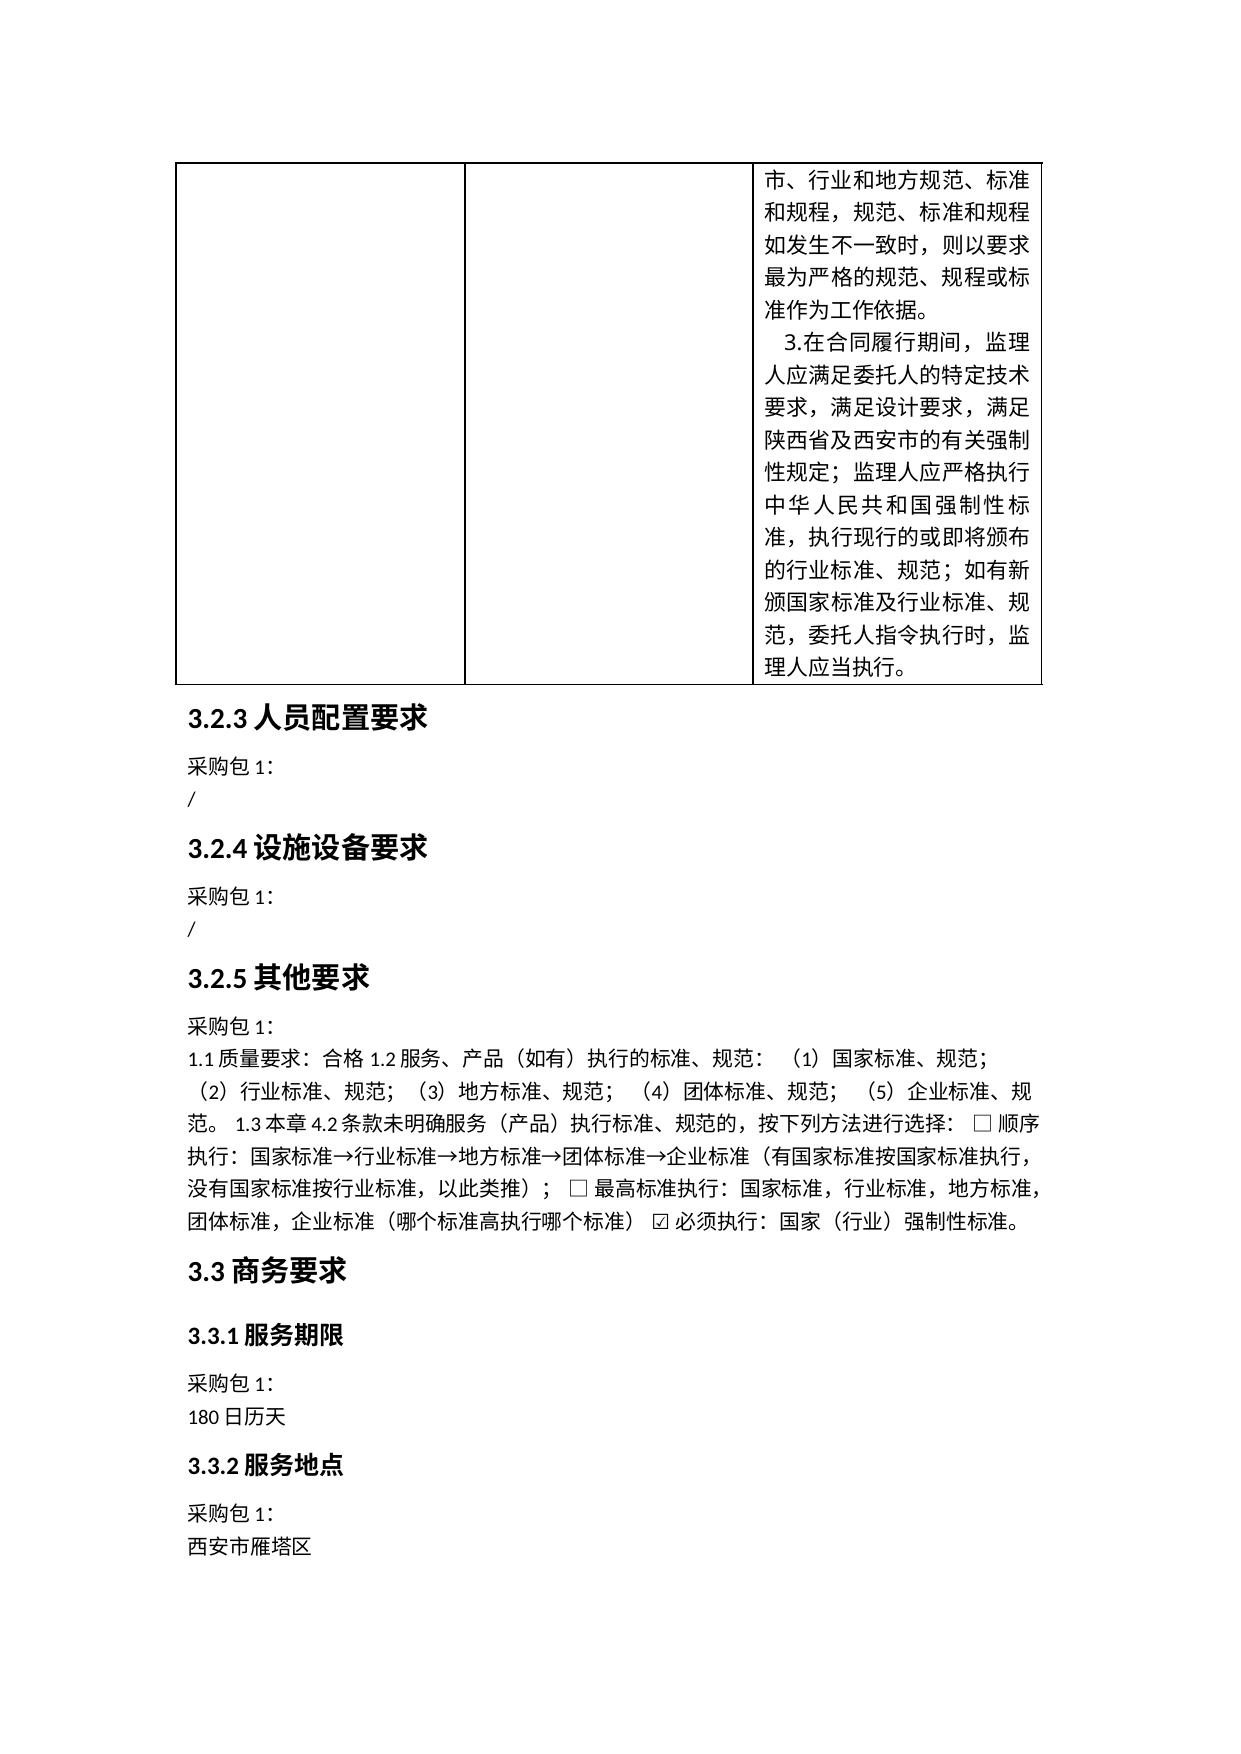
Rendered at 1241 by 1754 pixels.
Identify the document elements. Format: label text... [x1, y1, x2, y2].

text / [187, 913, 1053, 945]
text / [187, 783, 1053, 815]
text 采购包1： [187, 880, 1053, 913]
text 西安市雁塔区 [187, 1530, 1053, 1563]
text 3.3.2服务地点 [187, 1433, 1053, 1498]
text 采购包1： [187, 1498, 1053, 1530]
text 3.2.4设施设备要求 [187, 815, 1053, 880]
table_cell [754, 164, 1041, 683]
text 1.1质量要求：合格 1.2服务、产品（如有）执行的标准、规范： （1）国家标准、规范； （2）行业标准、规范；（3）地方标准、规范； （4）团体标准、规范； （5）企业标准、规范。 1.3本章4.2条款未明确服务（产品）执行标准、规范的，按下列方法进行选择： □ 顺序执行：国家标准→行业标准→地方标准→团体标准→企业标准（有国家标准按国家标准执行，没有国家标准按行业标准，以此类推）； □ 最高标准执行：国家标准，行业标准，地方标准，团体标准，企业标准（哪个标准高执行哪个标准） ☑ 必须执行：国家（行业）强制性标准。 [187, 1043, 1053, 1238]
table_cell 1 [466, 164, 752, 683]
table_cell [177, 164, 464, 683]
text 采购包1： [187, 750, 1053, 783]
text 3.3.1服务期限 [187, 1303, 1053, 1368]
text 180日历天 [187, 1400, 1053, 1433]
text 采购包1： [187, 1368, 1053, 1400]
text 3.3商务要求 [187, 1238, 1053, 1303]
text 采购包1： [187, 1010, 1053, 1043]
text 3.2.5其他要求 [187, 945, 1053, 1010]
text 3.2.3人员配置要求 [187, 685, 1053, 750]
